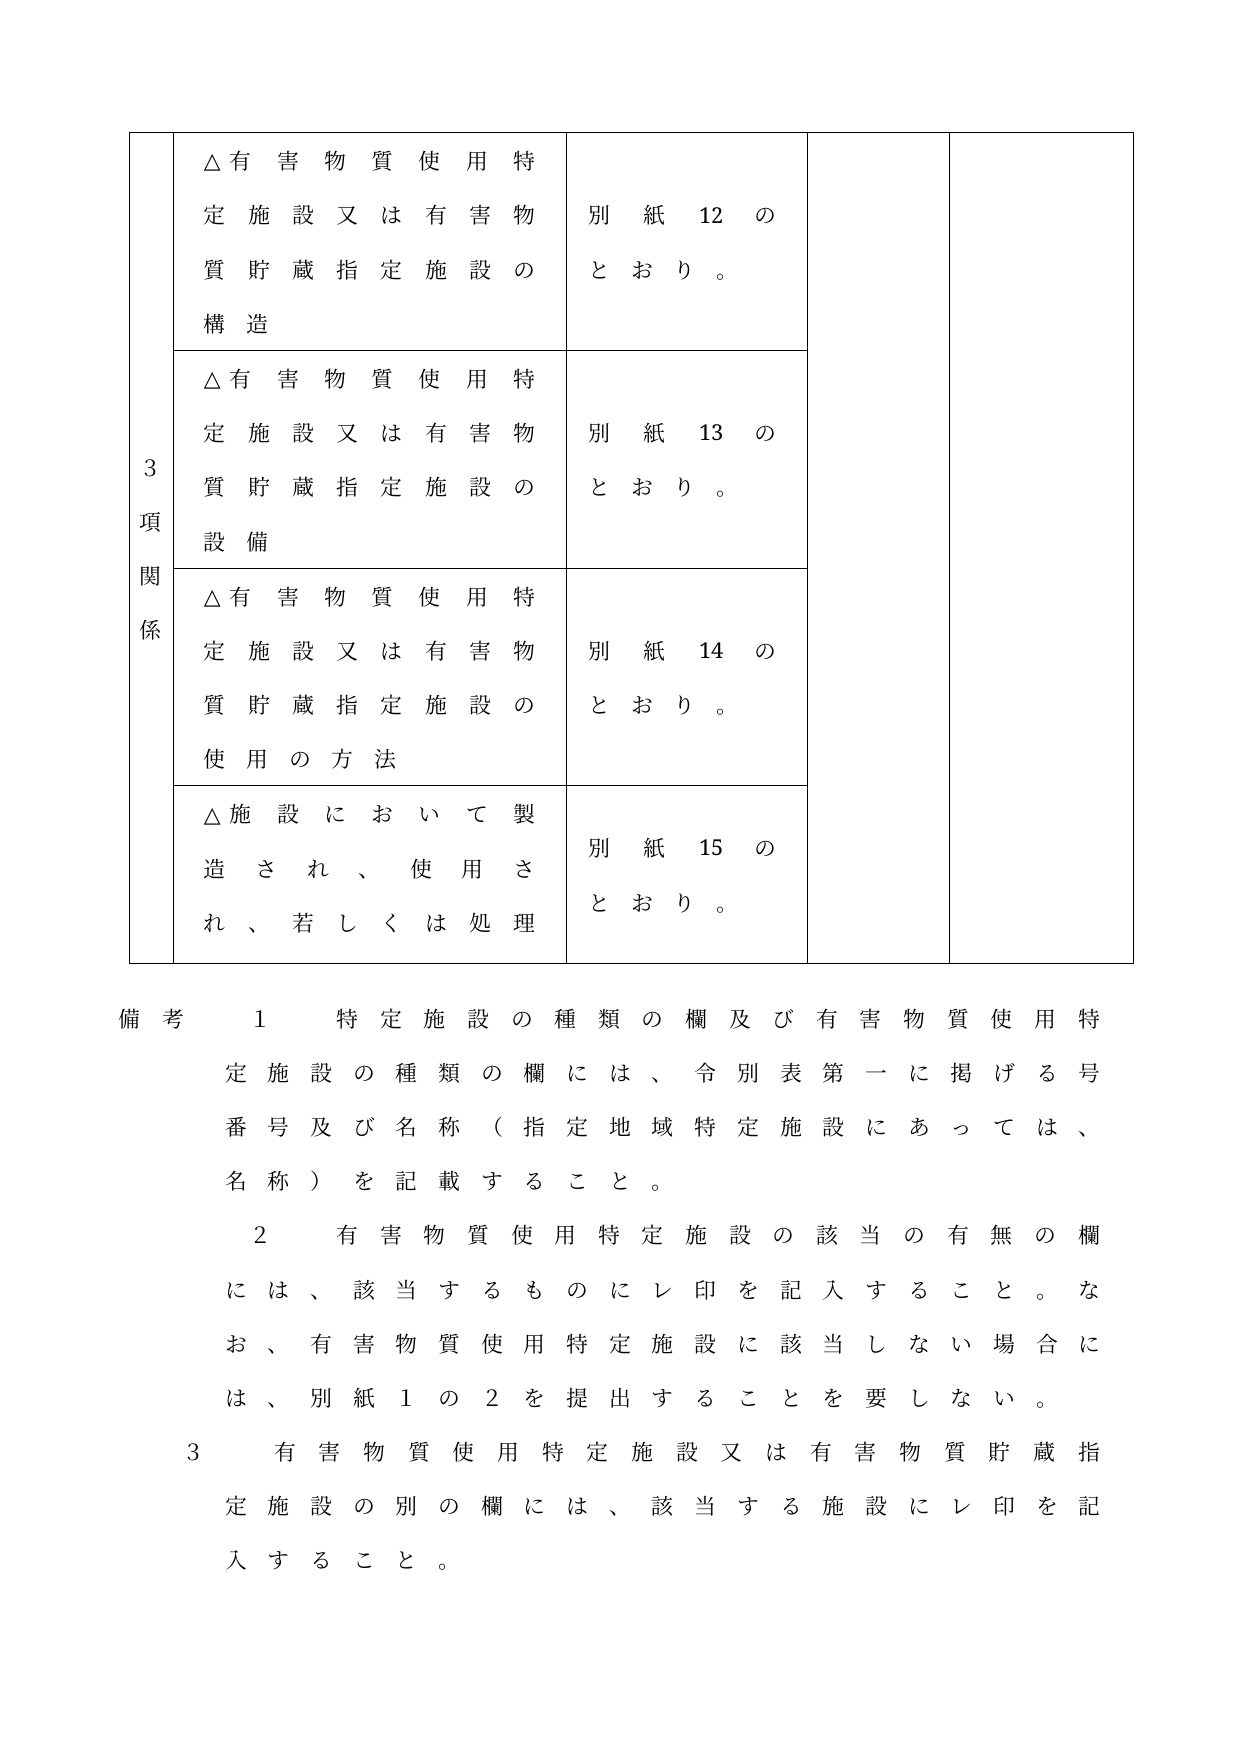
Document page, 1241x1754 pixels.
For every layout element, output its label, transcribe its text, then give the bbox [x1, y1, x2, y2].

table_cell △有害物質使用特定施設又は有害物質貯蔵指定施設の構造 [174, 133, 566, 350]
table_cell 別紙14のとおり。 [567, 569, 807, 785]
table_cell △施設において製造され、使用され、若しくは処理される有害物質に係る用水及び排水の系統又は施設において貯蔵される有害物質に係る搬入及び搬出の系統 [174, 786, 566, 962]
table_header [808, 133, 949, 962]
table_cell △有害物質使用特定施設又は有害物質貯蔵指定施設の設備 [174, 351, 566, 568]
table_cell 別紙13のとおり。 [567, 351, 807, 568]
table_cell 別紙12のとおり。 [567, 133, 807, 350]
text ２ 有害物質使用特定施設の該当の有無の欄には、該当するものにレ印を記入すること。なお、有害物質使用特定施設に該当しない場合には、別紙１の２を提出することを要しない。 [118, 1207, 1122, 1424]
table_cell 別紙15のとおり。 [567, 786, 807, 962]
table_cell △有害物質使用特定施設又は有害物質貯蔵指定施設の使用の方法 [174, 569, 566, 785]
text ３ 有害物質使用特定施設又は有害物質貯蔵指定施設の別の欄には、該当する施設にレ印を記入すること。 [182, 1424, 1122, 1586]
table_header [950, 133, 1133, 962]
table_header 第５条第３項関係 [130, 133, 173, 962]
text 備考 １ 特定施設の種類の欄及び有害物質使用特定施設の種類の欄には、令別表第一に掲げる号番号及び名称（指定地域特定施設にあっては、名称）を記載すること。 [118, 991, 1122, 1207]
